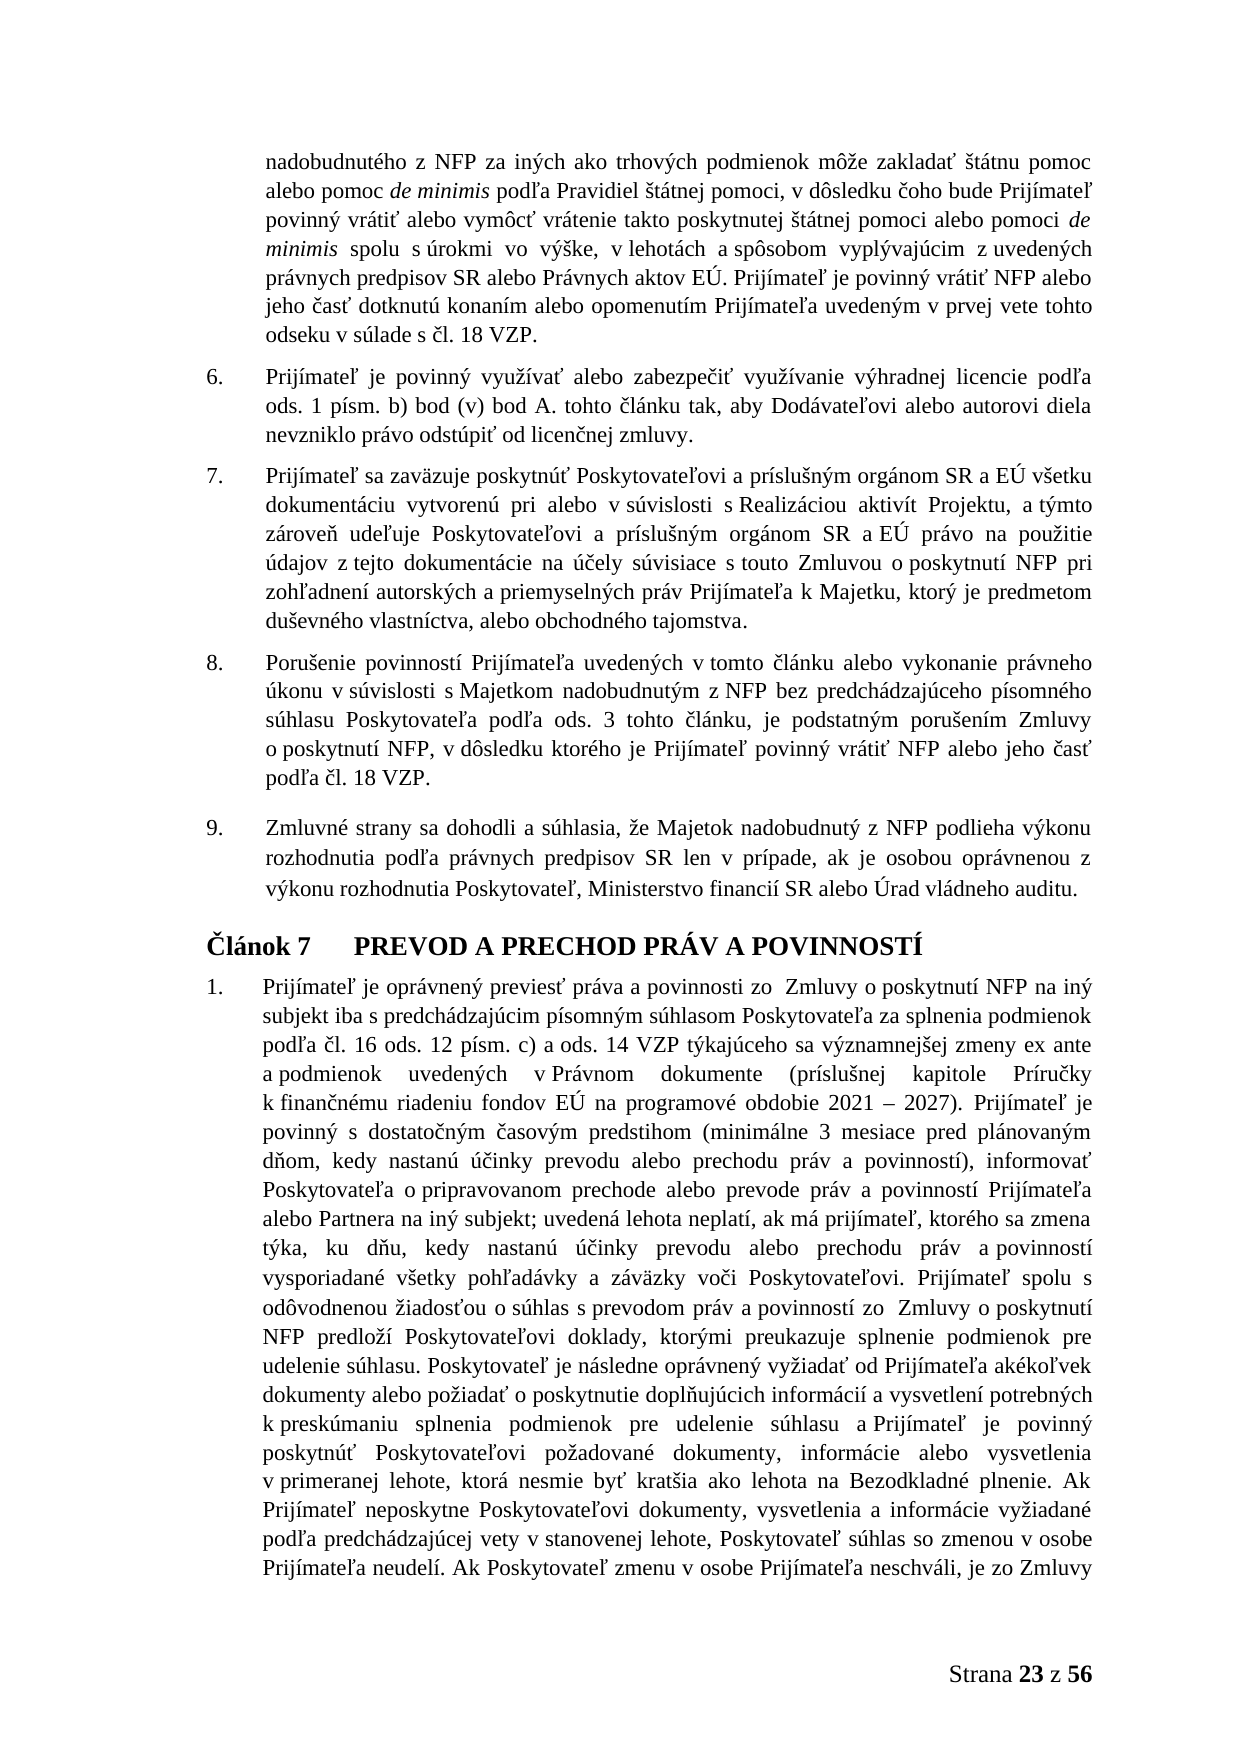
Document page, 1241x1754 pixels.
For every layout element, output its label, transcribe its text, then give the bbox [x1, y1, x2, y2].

list Zmluvné strany sa dohodli a súhlasia, že Majetok nadobudnutý z NFP podlieha výkonu rozhodnutia podľa právnych predpisov SR len v prípade, ak je osobou oprávnenou z výkonu rozhodnutia Poskytovateľ, Ministerstvo financií SR alebo Úrad vládneho auditu. [206, 814, 1092, 901]
subtitle Článok 7 PREVOD A PRECHOD PRÁV A POVINNOSTÍ [206, 930, 1092, 961]
list Prijímateľ sa zaväzuje poskytnúť Poskytovateľovi a príslušným orgánom SR a EÚ všetku dokumentáciu vytvorenú pri alebo v súvislosti s Realizáciou aktivít Projektu, a týmto zároveň udeľuje Poskytovateľovi a príslušným orgánom SR a EÚ právo na použitie údajov z tejto dokumentácie na účely súvisiace s touto Zmluvou o poskytnutí NFP pri zohľadnení autorských a priemyselných práv Prijímateľa k Majetku, ktorý je predmetom duševného vlastníctva, alebo obchodného tajomstva. [206, 462, 1092, 633]
list Porušenie povinností Prijímateľa uvedených v tomto článku alebo vykonanie právneho úkonu v súvislosti s Majetkom nadobudnutým z NFP bez predchádzajúceho písomného súhlasu Poskytovateľa podľa ods. 3 tohto článku, je podstatným porušením Zmluvy o poskytnutí NFP, v dôsledku ktorého je Prijímateľ povinný vrátiť NFP alebo jeho časť podľa čl. 18 VZP. [206, 648, 1092, 791]
list Prijímateľ je povinný využívať alebo zabezpečiť využívanie výhradnej licencie podľa ods. 1 písm. b) bod (v) bod A. tohto článku tak, aby Dodávateľovi alebo autorovi diela nevzniklo právo odstúpiť od licenčnej zmluvy. [206, 363, 1092, 447]
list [206, 973, 1092, 1581]
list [206, 148, 1092, 348]
